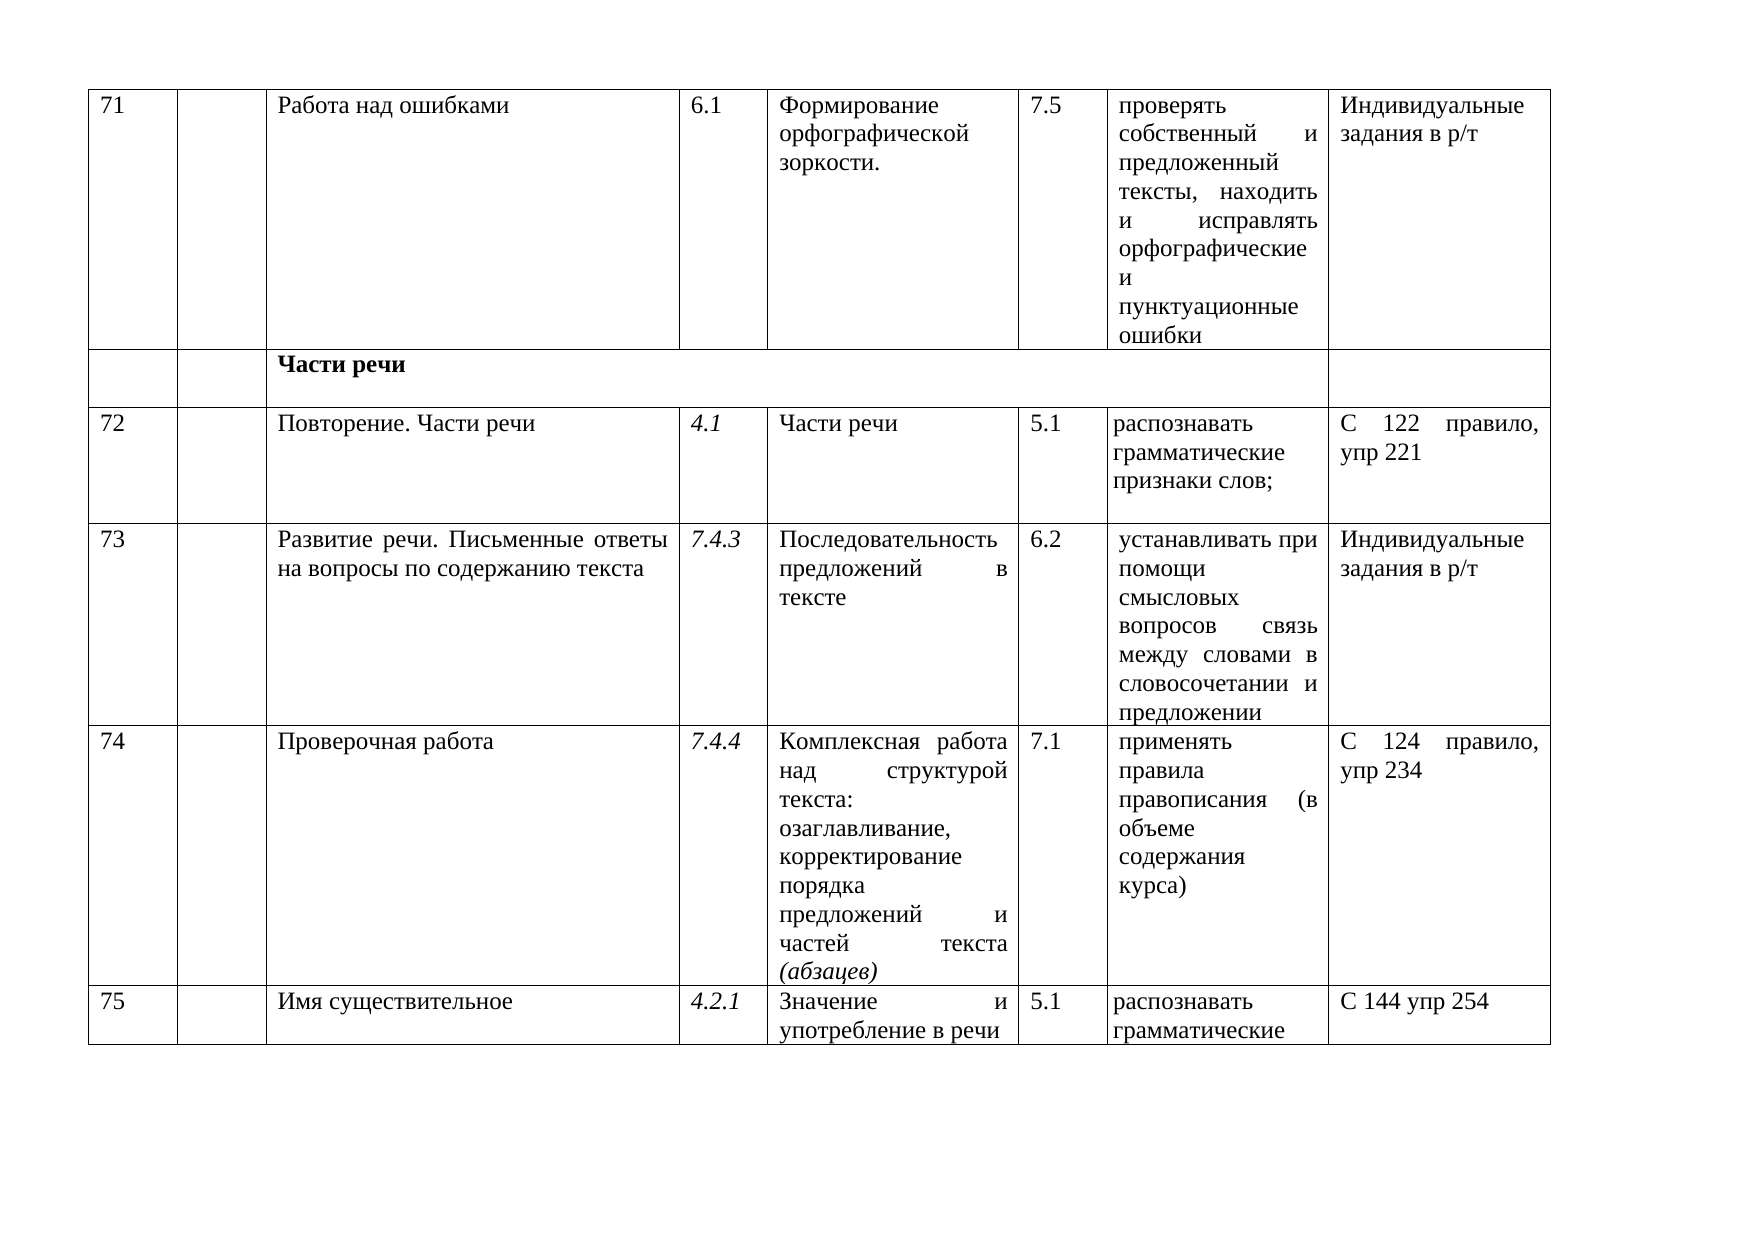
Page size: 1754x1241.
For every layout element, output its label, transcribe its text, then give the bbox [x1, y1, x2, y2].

table_cell 6.2 [1019, 524, 1107, 725]
table_cell Повторение. Части речи [267, 408, 679, 523]
table_cell Части речи [267, 350, 1328, 407]
table_cell 4.2.1 [680, 986, 767, 1044]
table_cell применять правила правописания (в объеме содержания курса) [1108, 726, 1328, 985]
table_cell 4.1 [680, 408, 767, 523]
table_cell 73 [89, 524, 177, 725]
table_cell 75 [89, 986, 177, 1044]
table_cell Части речи [768, 408, 1018, 523]
table_cell 5.1 [1019, 986, 1107, 1044]
table_cell 7.4.3 [680, 524, 767, 725]
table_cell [1329, 90, 1550, 348]
table_cell [178, 408, 266, 523]
table_cell Комплексная работа над структурой текста: озаглавливание, корректирование порядка предложений и частей текста (абзацев) [768, 726, 1018, 985]
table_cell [768, 90, 1018, 348]
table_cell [1108, 986, 1328, 1044]
table_cell [178, 350, 266, 407]
table_cell [178, 524, 266, 725]
table_cell С 124 правило, упр 234 [1329, 726, 1550, 985]
table_cell Работа над ошибками [267, 90, 679, 348]
table_cell проверять собственный и предложенный тексты, находить и исправлять орфографические и пунктуационные ошибки [1108, 90, 1328, 348]
table_cell устанавливать при помощи смысловых вопросов связь между словами в словосочетании и предложении [1108, 524, 1328, 725]
table_cell [178, 986, 266, 1044]
table_cell распознавать грамматические признаки слов; [1108, 408, 1328, 523]
table_cell 6.1 [680, 90, 767, 348]
table_cell [178, 90, 266, 348]
table_cell 7.1 [1019, 726, 1107, 985]
table_cell 7.5 [1019, 90, 1107, 348]
table_cell 72 [89, 408, 177, 523]
table_cell [1329, 350, 1550, 407]
table_cell [89, 350, 177, 407]
table_cell Имя существительное [267, 986, 679, 1044]
table_cell Проверочная работа [267, 726, 679, 985]
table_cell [768, 986, 1018, 1044]
table_cell С 122 правило, упр 221 [1329, 408, 1550, 523]
table_cell 7.4.4 [680, 726, 767, 985]
table_cell 5.1 [1019, 408, 1107, 523]
table_cell Развитие речи. Письменные ответы на вопросы по содержанию текста [267, 524, 679, 725]
table_cell С 144 упр 254 [1329, 986, 1550, 1044]
table_cell Индивидуальные задания в р/т [1329, 524, 1550, 725]
table_cell 71 [89, 90, 177, 348]
table_cell 74 [89, 726, 177, 985]
table_cell [178, 726, 266, 985]
table_cell Последовательность предложений в тексте [768, 524, 1018, 725]
